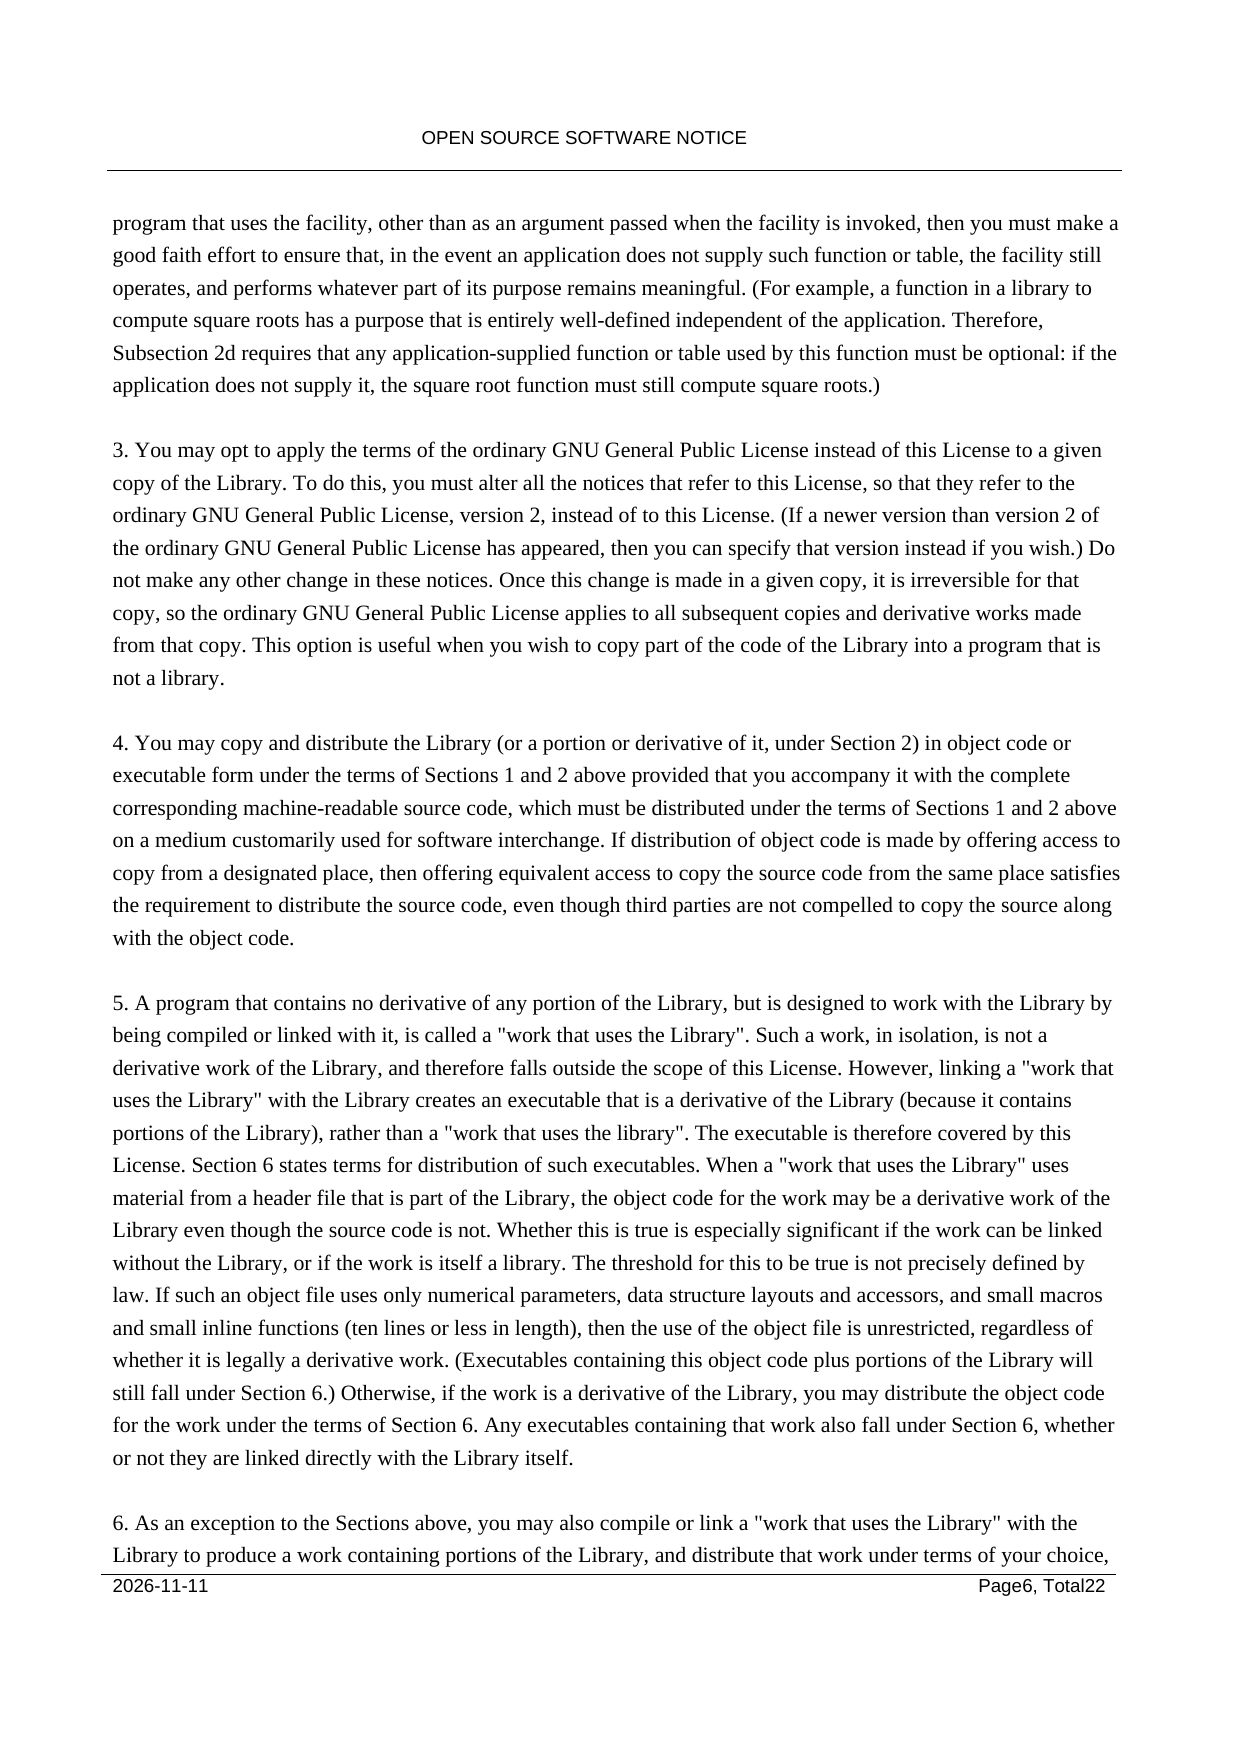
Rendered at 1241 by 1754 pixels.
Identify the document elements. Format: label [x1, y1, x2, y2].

text [112, 206, 1128, 1571]
